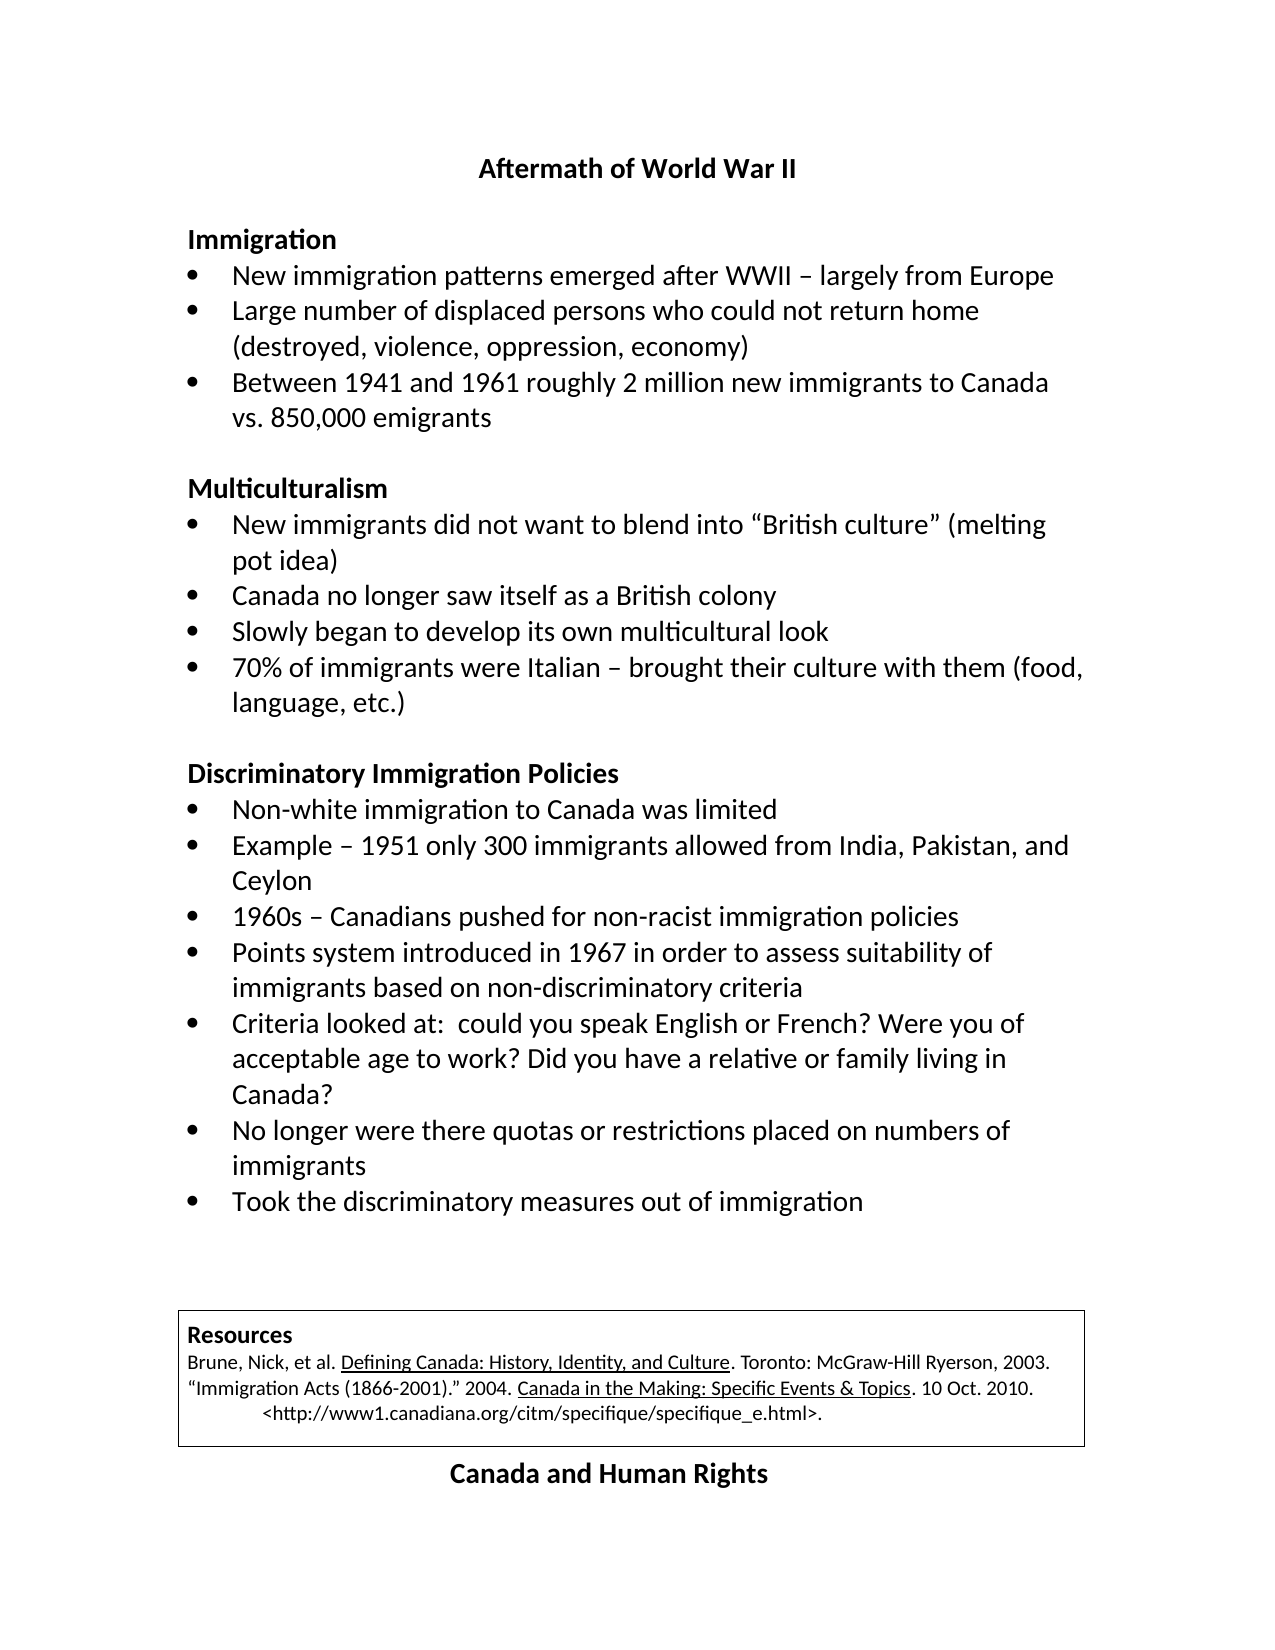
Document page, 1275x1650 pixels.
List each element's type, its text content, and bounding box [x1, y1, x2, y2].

list Example – 1951 only 300 immigrants allowed from India, Pakistan, and Ceylon [187, 827, 1087, 898]
text Multiculturalism [187, 471, 1087, 506]
list Large number of displaced persons who could not return home (destroyed, violence, oppression, economy) [187, 292, 1087, 364]
text Canada and Human Rights [187, 1455, 1087, 1491]
list New immigration patterns emerged after WWII – largely from Europe [187, 257, 1087, 292]
text Immigration [187, 221, 1087, 257]
list Slowly began to develop its own multicultural look [187, 613, 1087, 649]
text Discriminatory Immigration Policies [187, 756, 1087, 791]
list No longer were there quotas or restrictions placed on numbers of immigrants [187, 1112, 1087, 1183]
list Canada no longer saw itself as a British colony [187, 577, 1087, 613]
list 70% of immigrants were Italian – brought their culture with them (food, language, etc.) [187, 649, 1087, 720]
list Criteria looked at: could you speak English or French? Were you of acceptable age to work? Did you have a relative or family living in Canada? [187, 1005, 1087, 1112]
list Points system introduced in 1967 in order to assess suitability of immigrants based on non-discriminatory criteria [187, 934, 1087, 1005]
list 1960s – Canadians pushed for non-racist immigration policies [187, 898, 1087, 934]
list Between 1941 and 1961 roughly 2 million new immigrants to Canada vs. 850,000 emigrants [187, 364, 1087, 435]
list New immigrants did not want to blend into “British culture” (melting pot idea) [187, 506, 1087, 577]
text Aftermath of World War II [187, 150, 1087, 186]
list Took the discriminatory measures out of immigration [187, 1183, 1087, 1219]
list Non-white immigration to Canada was limited [187, 791, 1087, 827]
